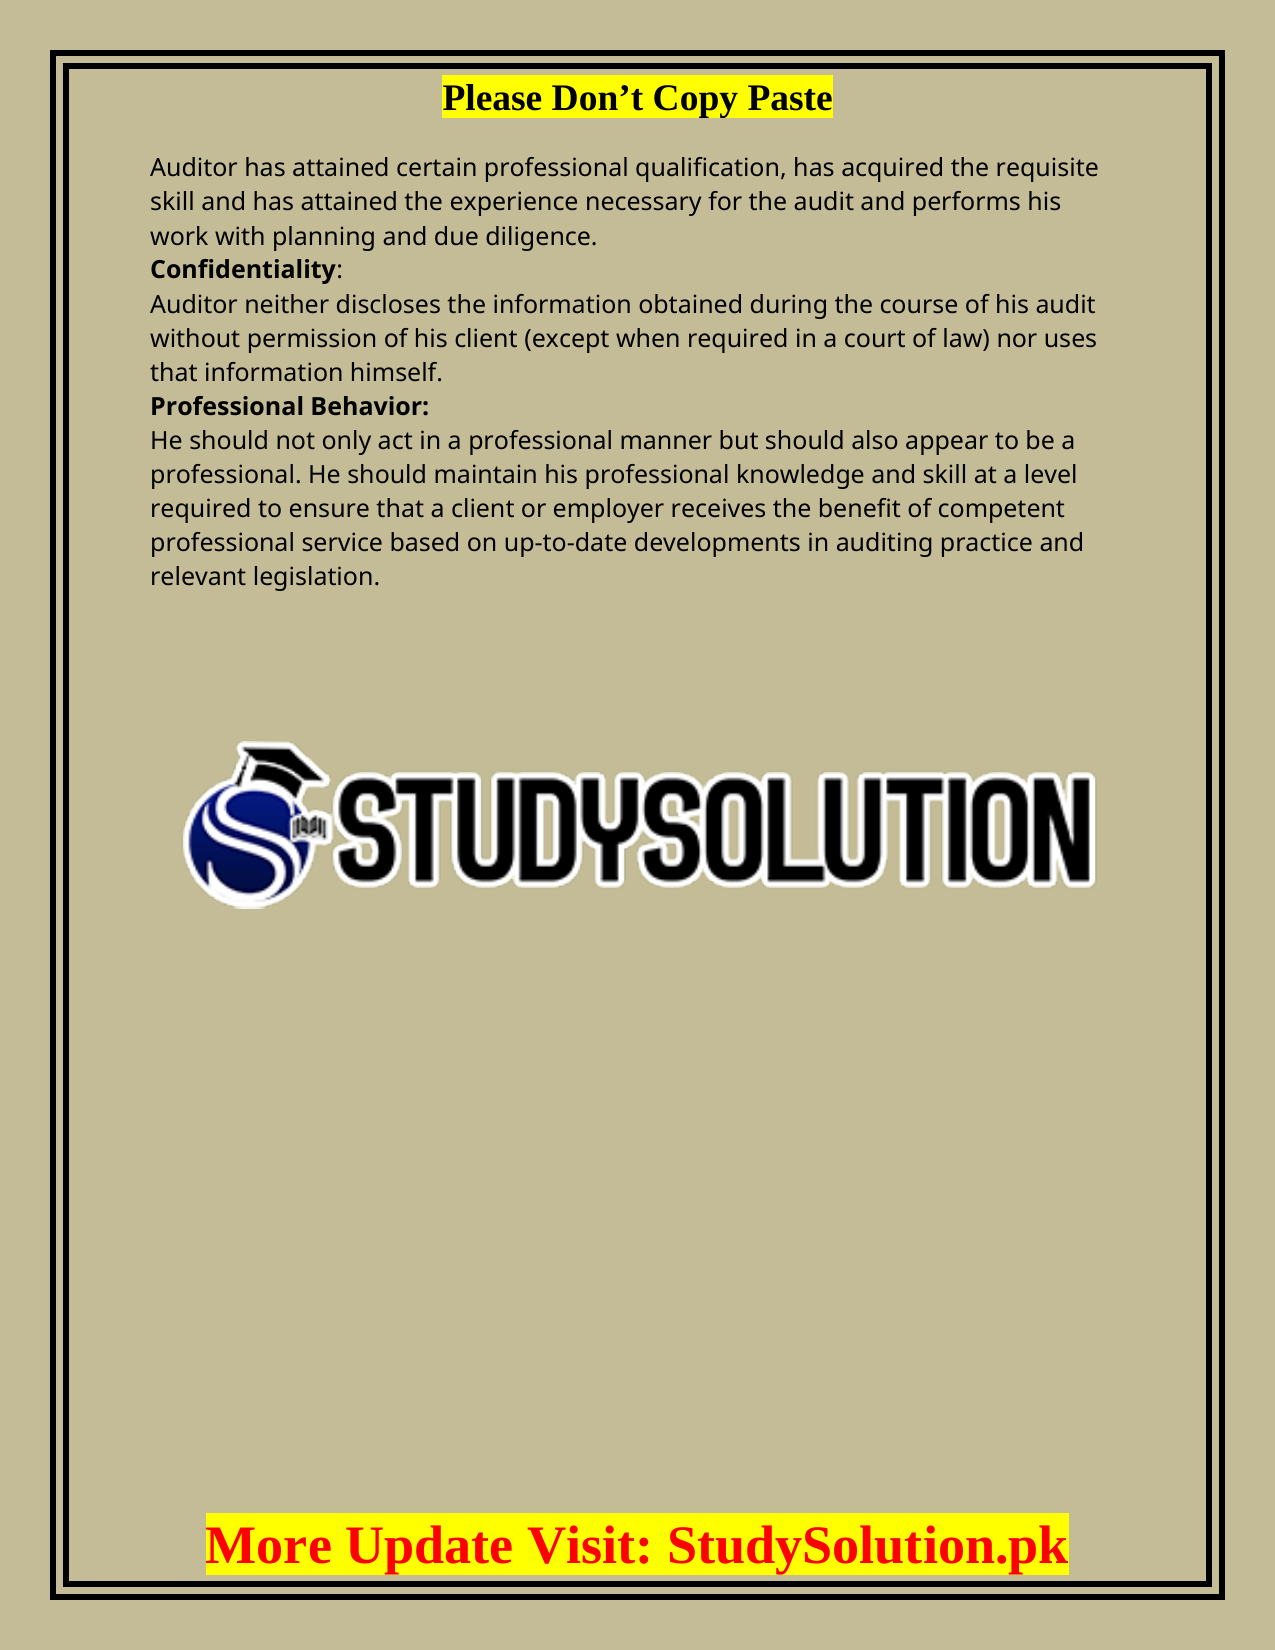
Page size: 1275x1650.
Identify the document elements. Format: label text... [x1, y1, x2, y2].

picture [150, 741, 1125, 909]
text Confidentiality: [150, 252, 1125, 286]
text He should not only act in a professional manner but should also appear to be a professional. He should maintain his professional knowledge and skill at a level required to ensure that a client or employer receives the benefit of competent professional service based on up-to-date developments in auditing practice and relevant legislation. [150, 422, 1125, 593]
text Auditor neither discloses the information obtained during the course of his audit without permission of his client (except when required in a court of law) nor uses that information himself. [150, 286, 1125, 388]
text Professional Behavior: [150, 388, 1125, 422]
text Auditor has attained certain professional qualification, has acquired the requisite skill and has attained the experience necessary for the audit and performs his work with planning and due diligence. [150, 150, 1125, 252]
